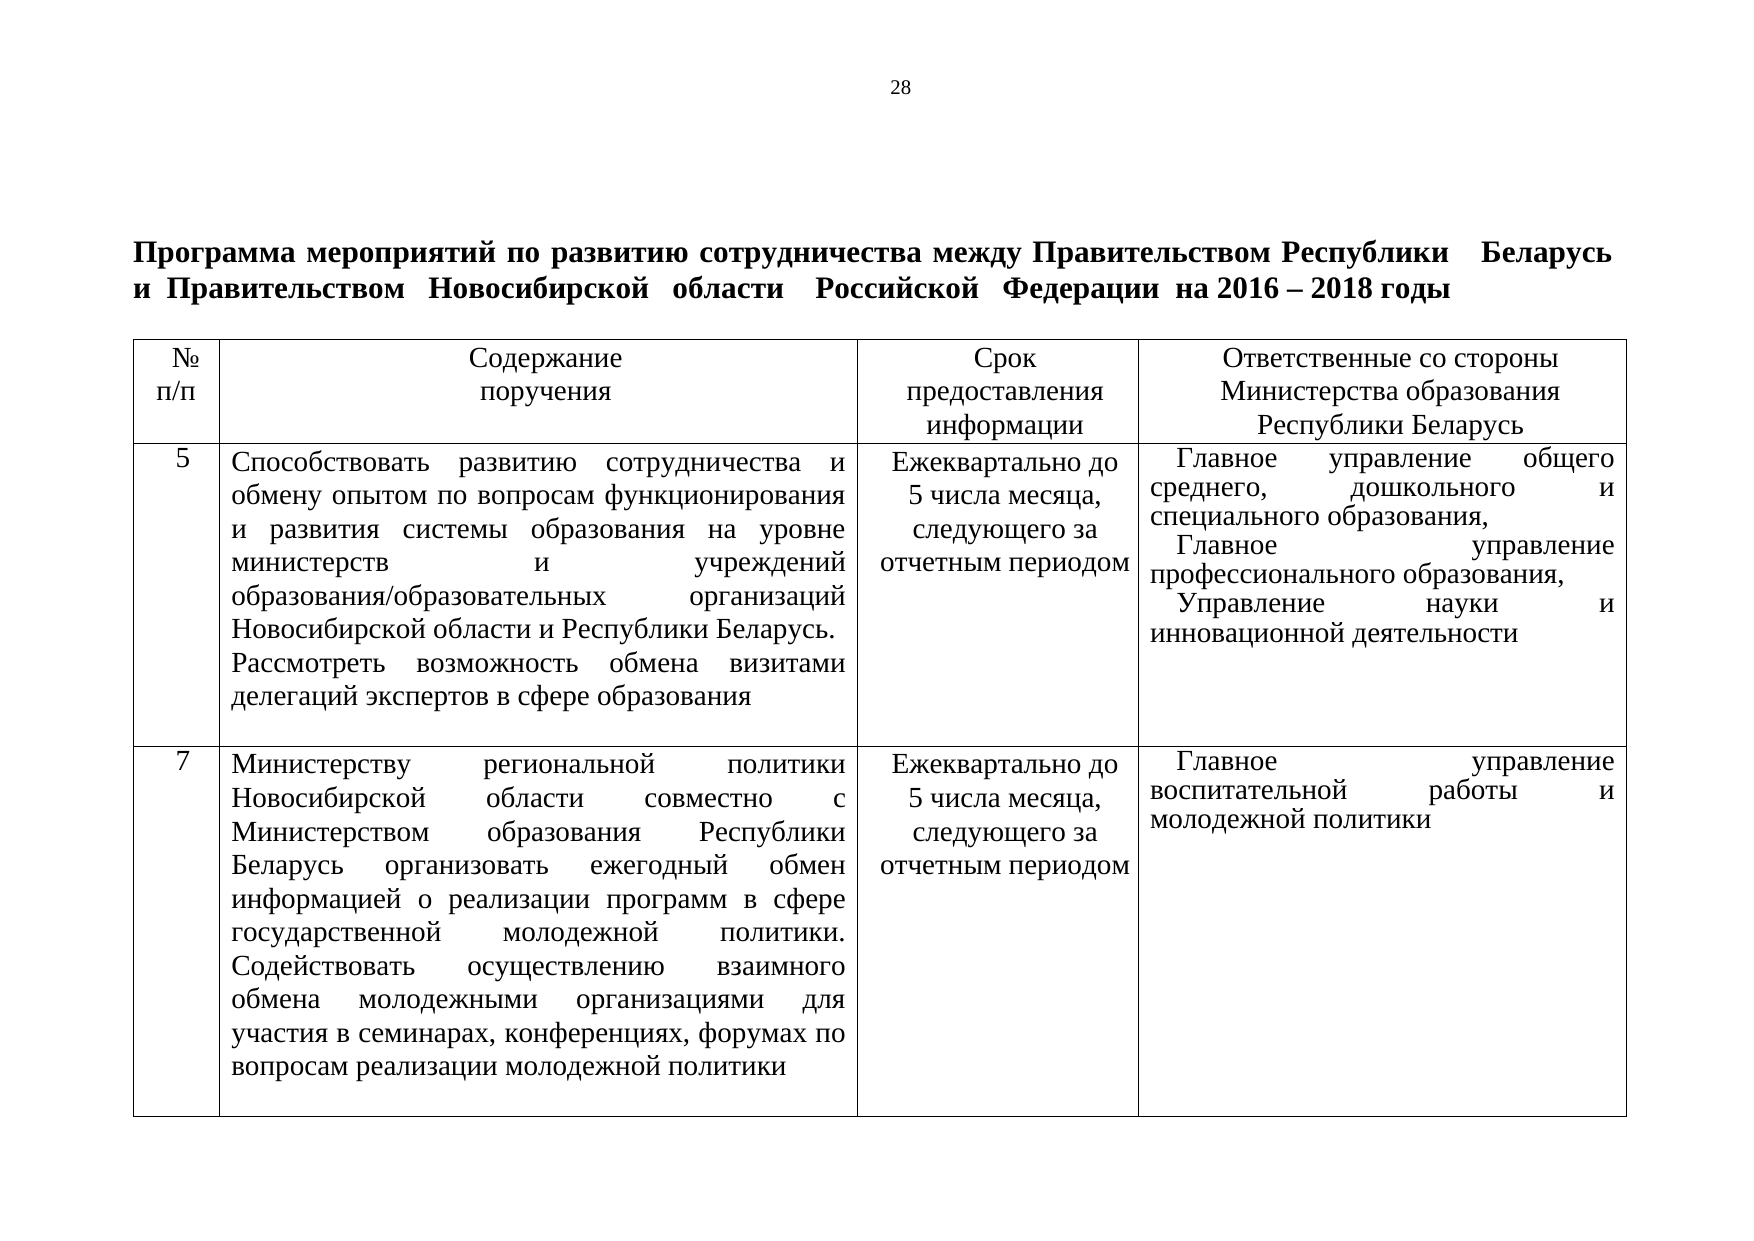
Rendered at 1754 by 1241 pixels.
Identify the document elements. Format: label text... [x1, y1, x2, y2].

table_cell 7 [134, 747, 219, 1116]
table_cell Ежеквартально до 5 числа месяца, следующего за отчетным периодом [858, 444, 1138, 746]
table_cell Главное управление воспитательной работы и молодежной политики [1139, 747, 1626, 1116]
table_header Содержание поручения [220, 340, 857, 443]
table_cell Способствовать развитию сотрудничества и обмену опытом по вопросам функционирования и развития системы образования на уровне министерств и учреждений образования/образовательных организаций Новосибирской области и Республики Беларусь. Рассмотреть возможность обмена визитами делегаций экспертов в сфере образования [220, 444, 857, 746]
table_header № п/п [134, 340, 219, 443]
table_cell Ежеквартально до 5 числа месяца, следующего за отчетным периодом [858, 747, 1138, 1116]
table_header Ответственные со стороны Министерства образования Республики Беларусь [1139, 340, 1626, 443]
text Программа мероприятий по развитию сотрудничества между Правительством Республики Беларусь и Правительством Новосибирской области Российской Федерации на 2016 – 2018 годы [133, 233, 1614, 305]
table_header Срок предоставления информации [858, 340, 1138, 443]
table_cell Министерству региональной политики Новосибирской области совместно с Министерством образования Республики Беларусь организовать ежегодный обмен информацией о реализации программ в сфере государственной молодежной политики. Содействовать осуществлению взаимного обмена молодежными организациями для участия в семинарах, конференциях, форумах по вопросам реализации молодежной политики [220, 747, 857, 1116]
table_cell Главное управление общего среднего, дошкольного и специального образования, Главное управление профессионального образования, Управление науки и инновационной деятельности [1139, 444, 1626, 746]
table_cell 5 [134, 444, 219, 746]
